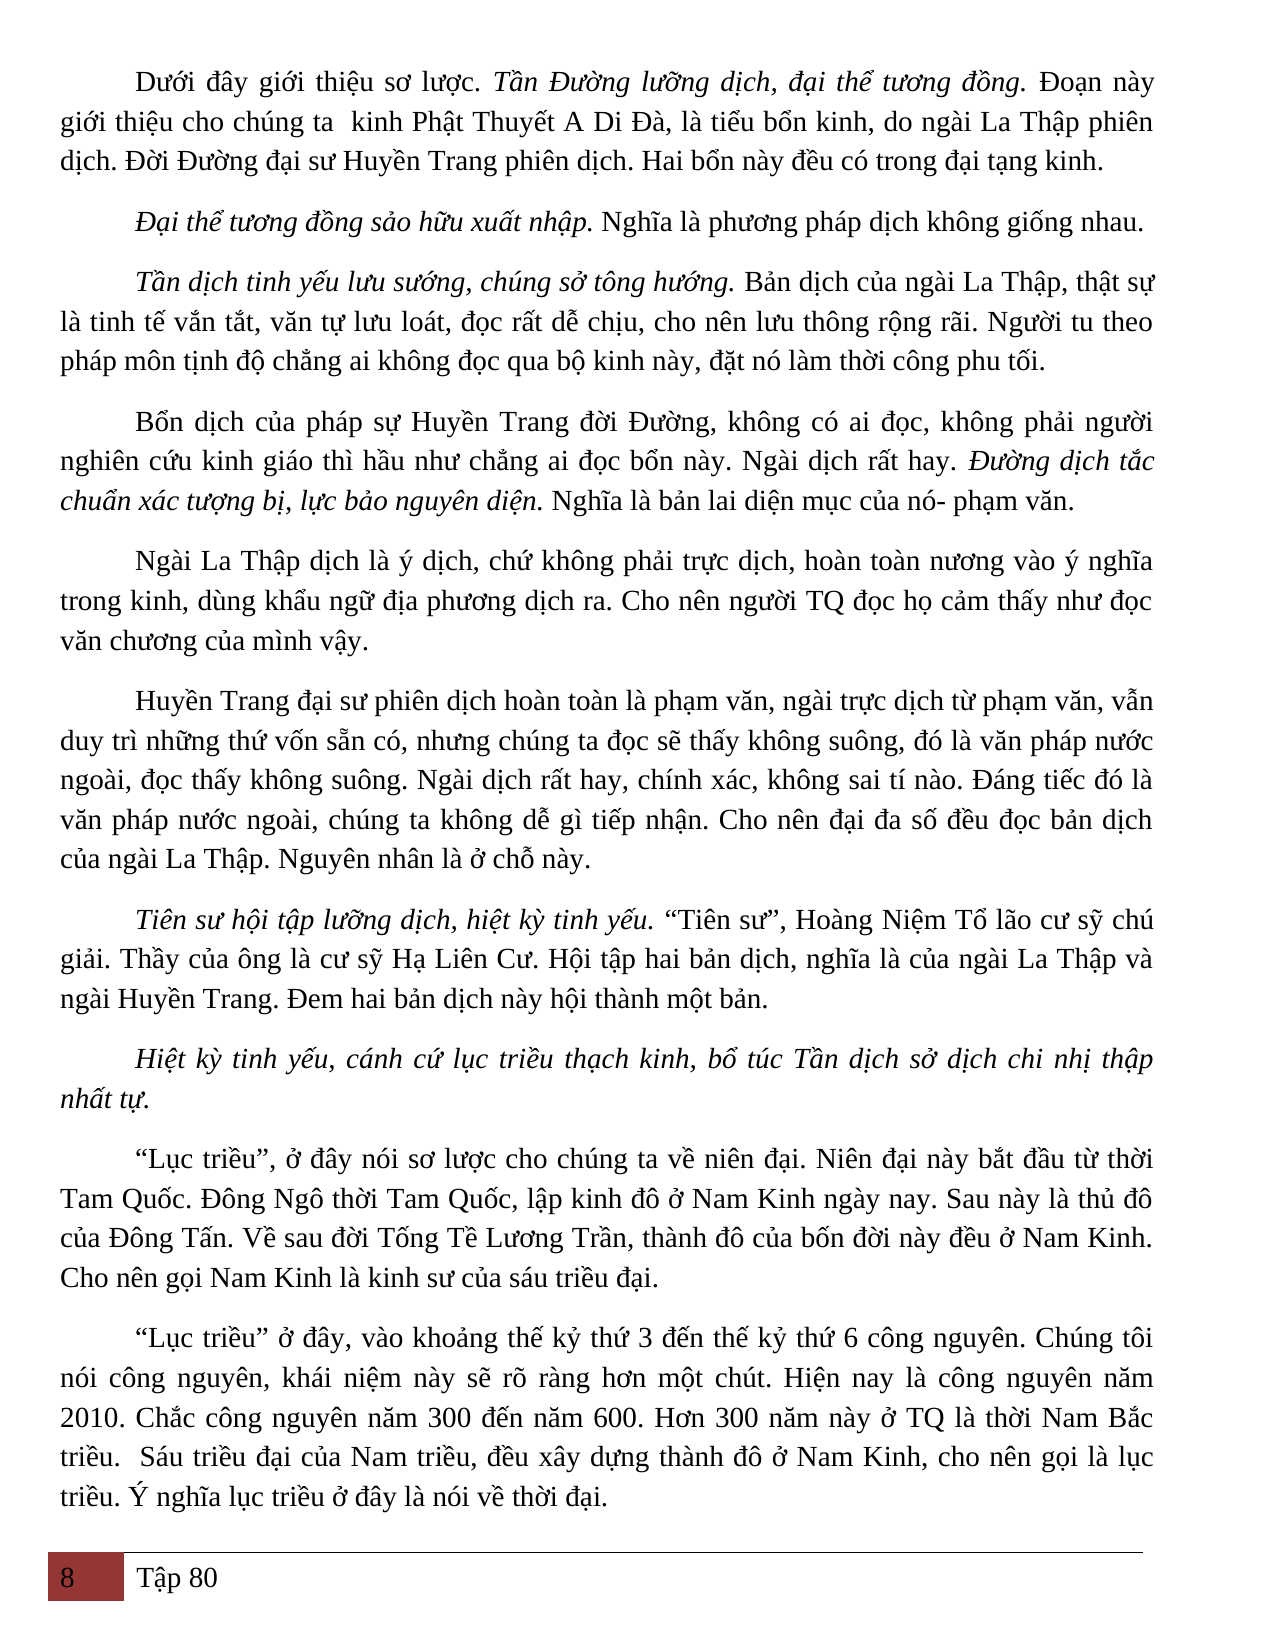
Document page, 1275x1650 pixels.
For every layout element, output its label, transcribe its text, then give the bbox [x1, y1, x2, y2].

text Ngài La Thập dịch là ý dịch, chứ không phải trực dịch, hoàn toàn nương vào ý nghĩa trong kinh, dùng khẩu ngữ địa phương dịch ra. Cho nên người TQ đọc họ cảm thấy như đọc văn chương của mình vậy. [60, 539, 1155, 658]
text Tần dịch tinh yếu lưu sướng, chúng sở tông hướng. Bản dịch của ngài La Thập, thật sự là tinh tế vắn tắt, văn tự lưu loát, đọc rất dễ chịu, cho nên lưu thông rộng rãi. Người tu theo pháp môn tịnh độ chẳng ai không đọc qua bộ kinh này, đặt nó làm thời công phu tối. [60, 260, 1155, 379]
text Tiên sư hội tập lưỡng dịch, hiệt kỳ tinh yếu. “Tiên sư”, Hoàng Niệm Tổ lão cư sỹ chú giải. Thầy của ông là cư sỹ Hạ Liên Cư. Hội tập hai bản dịch, nghĩa là của ngài La Thập và ngài Huyền Trang. Đem hai bản dịch này hội thành một bản. [60, 897, 1155, 1016]
text “Lục triều”, ở đây nói sơ lược cho chúng ta về niên đại. Niên đại này bắt đầu từ thời Tam Quốc. Đông Ngô thời Tam Quốc, lập kinh đô ở Nam Kinh ngày nay. Sau này là thủ đô của Đông Tấn. Về sau đời Tống Tề Lương Trần, thành đô của bốn đời này đều ở Nam Kinh. Cho nên gọi Nam Kinh là kinh sư của sáu triều đại. [60, 1137, 1155, 1295]
text Đại thể tương đồng sảo hữu xuất nhập. Nghĩa là phương pháp dịch không giống nhau. [60, 199, 1155, 239]
text Dưới đây giới thiệu sơ lược. Tần Đường lưỡng dịch, đại thể tương đồng. Đoạn này giới thiệu cho chúng ta kinh Phật Thuyết A Di Đà, là tiểu bổn kinh, do ngài La Thập phiên dịch. Đời Đường đại sư Huyền Trang phiên dịch. Hai bổn này đều có trong đại tạng kinh. [60, 60, 1155, 179]
text Hiệt kỳ tinh yếu, cánh cứ lục triều thạch kinh, bổ túc Tần dịch sở dịch chi nhị thập nhất tự. [60, 1037, 1155, 1116]
text “Lục triều” ở đây, vào khoảng thế kỷ thứ 3 đến thế kỷ thứ 6 công nguyên. Chúng tôi nói công nguyên, khái niệm này sẽ rõ ràng hơn một chút. Hiện nay là công nguyên năm 2010. Chắc công nguyên năm 300 đến năm 600. Hơn 300 năm này ở TQ là thời Nam Bắc triều. Sáu triều đại của Nam triều, đều xây dựng thành đô ở Nam Kinh, cho nên gọi là lục triều. Ý nghĩa lục triều ở đây là nói về thời đại. [60, 1316, 1155, 1514]
text Bổn dịch của pháp sự Huyền Trang đời Đường, không có ai đọc, không phải người nghiên cứu kinh giáo thì hầu như chẳng ai đọc bổn này. Ngài dịch rất hay. Đường dịch tắc chuẩn xác tượng bị, lực bảo nguyên diện. Nghĩa là bản lai diện mục của nó- phạm văn. [60, 399, 1155, 518]
text Huyền Trang đại sư phiên dịch hoàn toàn là phạm văn, ngài trực dịch từ phạm văn, vẫn duy trì những thứ vốn sẵn có, nhưng chúng ta đọc sẽ thấy không suông, đó là văn pháp nước ngoài, đọc thấy không suông. Ngài dịch rất hay, chính xác, không sai tí nào. Đáng tiếc đó là văn pháp nước ngoài, chúng ta không dễ gì tiếp nhận. Cho nên đại đa số đều đọc bản dịch của ngài La Thập. Nguyên nhân là ở chỗ này. [60, 679, 1155, 877]
